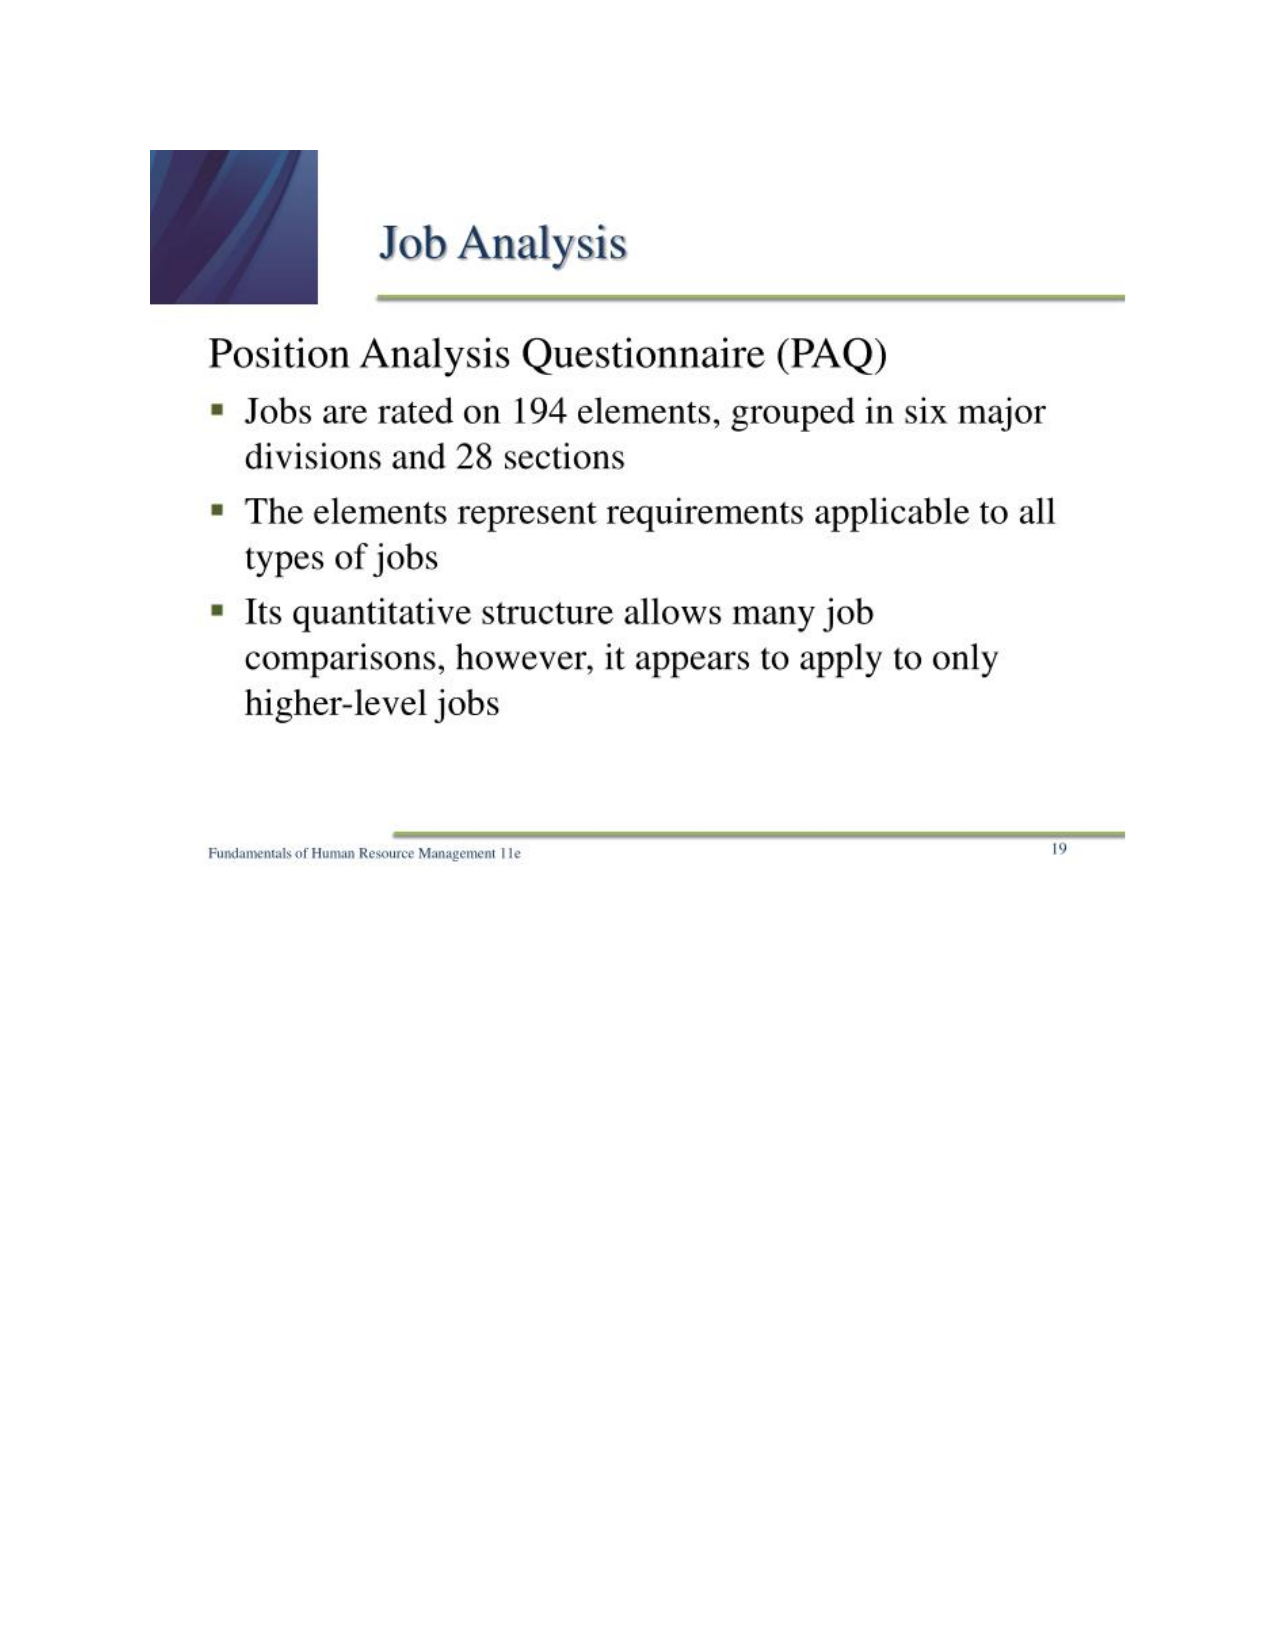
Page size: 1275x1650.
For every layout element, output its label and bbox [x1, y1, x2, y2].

picture [150, 150, 1125, 882]
